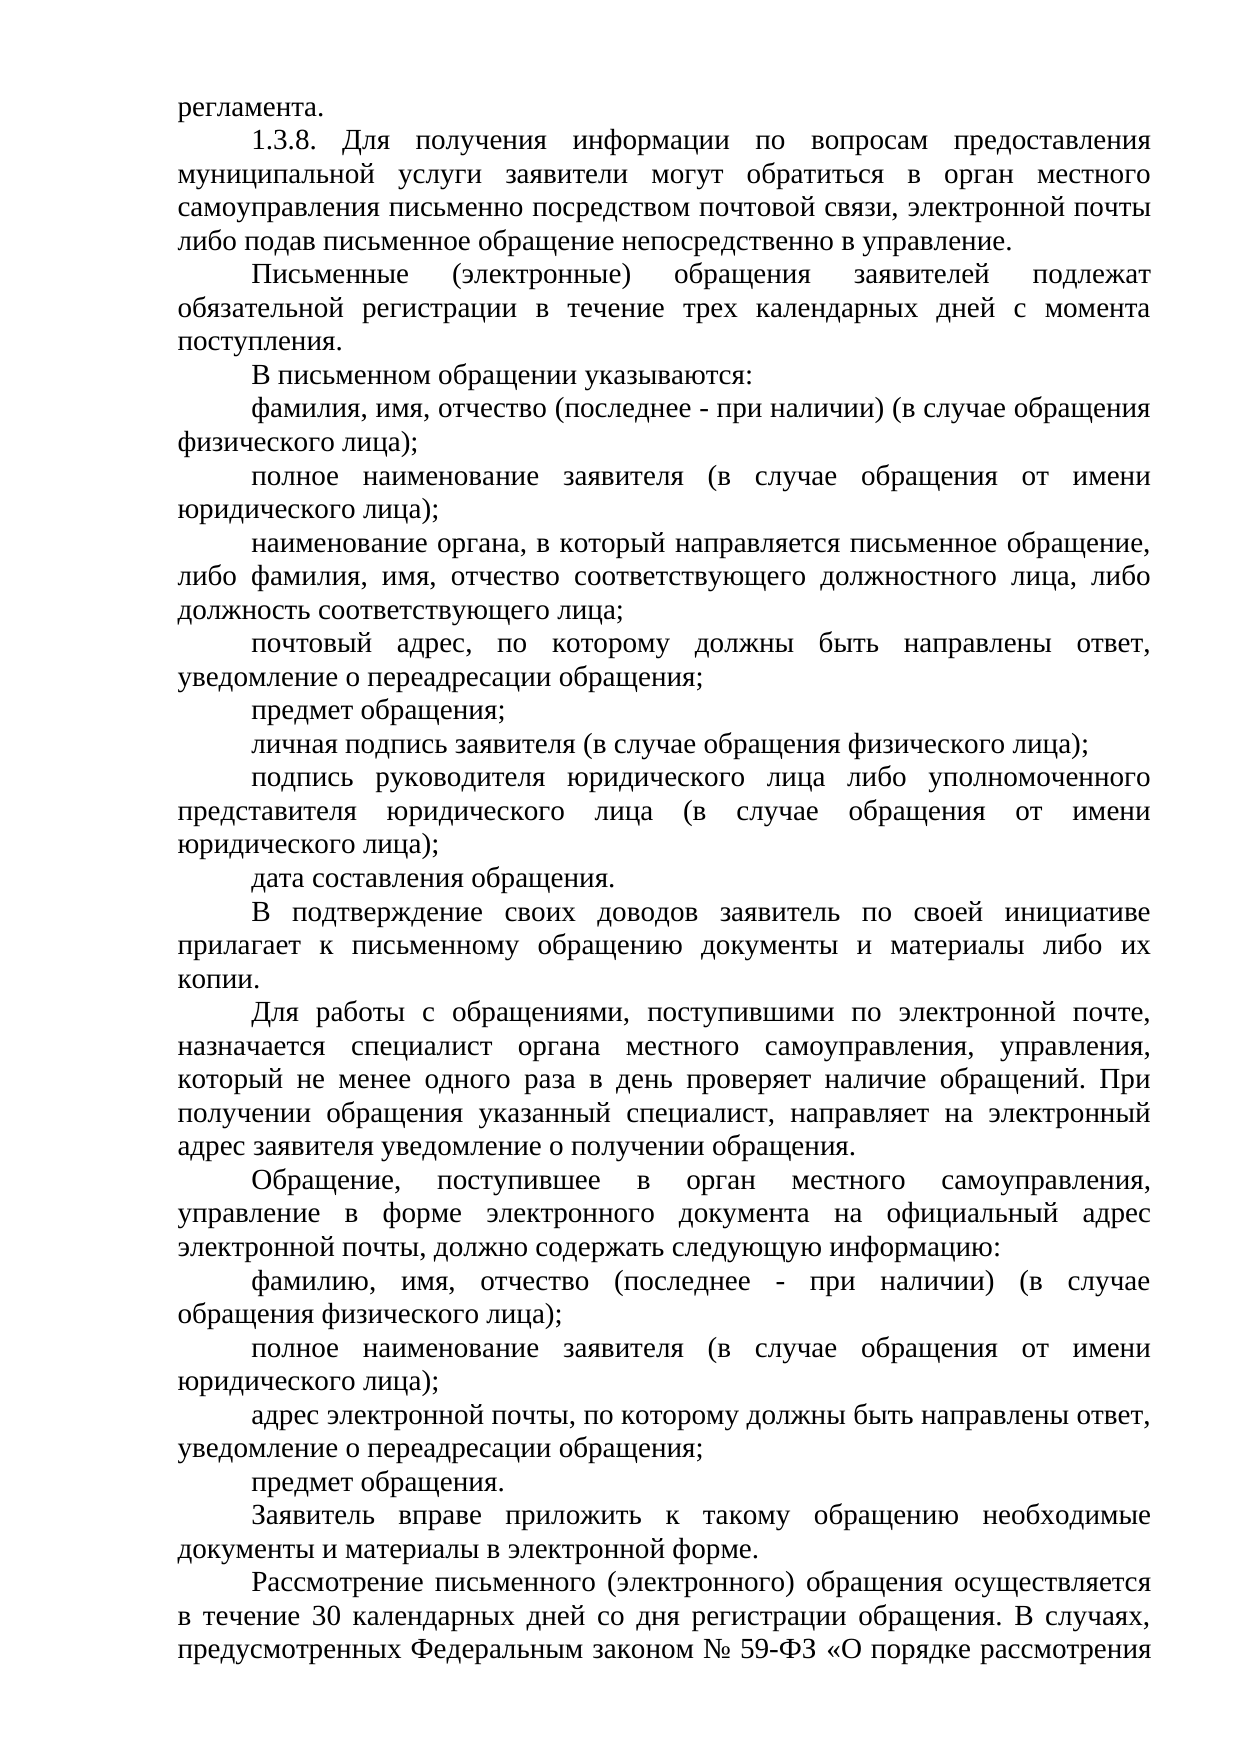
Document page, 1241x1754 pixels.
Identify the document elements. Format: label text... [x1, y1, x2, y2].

text Для работы с обращениями, поступившими по электронной почте, назначается специалист органа местного самоуправления, управления, который не менее одного раза в день проверяет наличие обращений. При получении обращения указанный специалист, направляет на электронный адрес заявителя уведомление о получении обращения. [177, 994, 1152, 1162]
text Обращение, поступившее в орган местного самоуправления, управление в форме электронного документа на официальный адрес электронной почты, должно содержать следующую информацию: [177, 1162, 1152, 1263]
text почтовый адрес, по которому должны быть направлены ответ, уведомление о переадресации обращения; [177, 625, 1152, 692]
text Заявитель вправе приложить к такому обращению необходимые документы и материалы в электронной форме. [177, 1497, 1152, 1564]
text фамилия, имя, отчество (последнее - при наличии) (в случае обращения физического лица); [177, 391, 1152, 458]
text предмет обращения. [177, 1464, 1152, 1497]
text адрес электронной почты, по которому должны быть направлены ответ, уведомление о переадресации обращения; [177, 1397, 1152, 1464]
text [177, 1564, 1152, 1665]
text предмет обращения; [177, 692, 1152, 726]
text подпись руководителя юридического лица либо уполномоченного представителя юридического лица (в случае обращения от имени юридического лица); [177, 759, 1152, 860]
text Письменные (электронные) обращения заявителей подлежат обязательной регистрации в течение трех календарных дней с момента поступления. [177, 256, 1152, 357]
text 1.3.8. Для получения информации по вопросам предоставления муниципальной услуги заявители могут обратиться в орган местного самоуправления письменно посредством почтовой связи, электронной почты либо подав письменное обращение непосредственно в управление. [177, 122, 1152, 256]
text В подтверждение своих доводов заявитель по своей инициативе прилагает к письменному обращению документы и материалы либо их копии. [177, 894, 1152, 994]
text личная подпись заявителя (в случае обращения физического лица); [177, 726, 1152, 759]
text В письменном обращении указываются: [177, 357, 1152, 391]
text дата составления обращения. [177, 860, 1152, 894]
text полное наименование заявителя (в случае обращения от имени юридического лица); [177, 1330, 1152, 1397]
text полное наименование заявителя (в случае обращения от имени юридического лица); [177, 458, 1152, 525]
text фамилию, имя, отчество (последнее - при наличии) (в случае обращения физического лица); [177, 1263, 1152, 1330]
text наименование органа, в который направляется письменное обращение, либо фамилия, имя, отчество соответствующего должностного лица, либо должность соответствующего лица; [177, 525, 1152, 625]
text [177, 89, 1152, 122]
